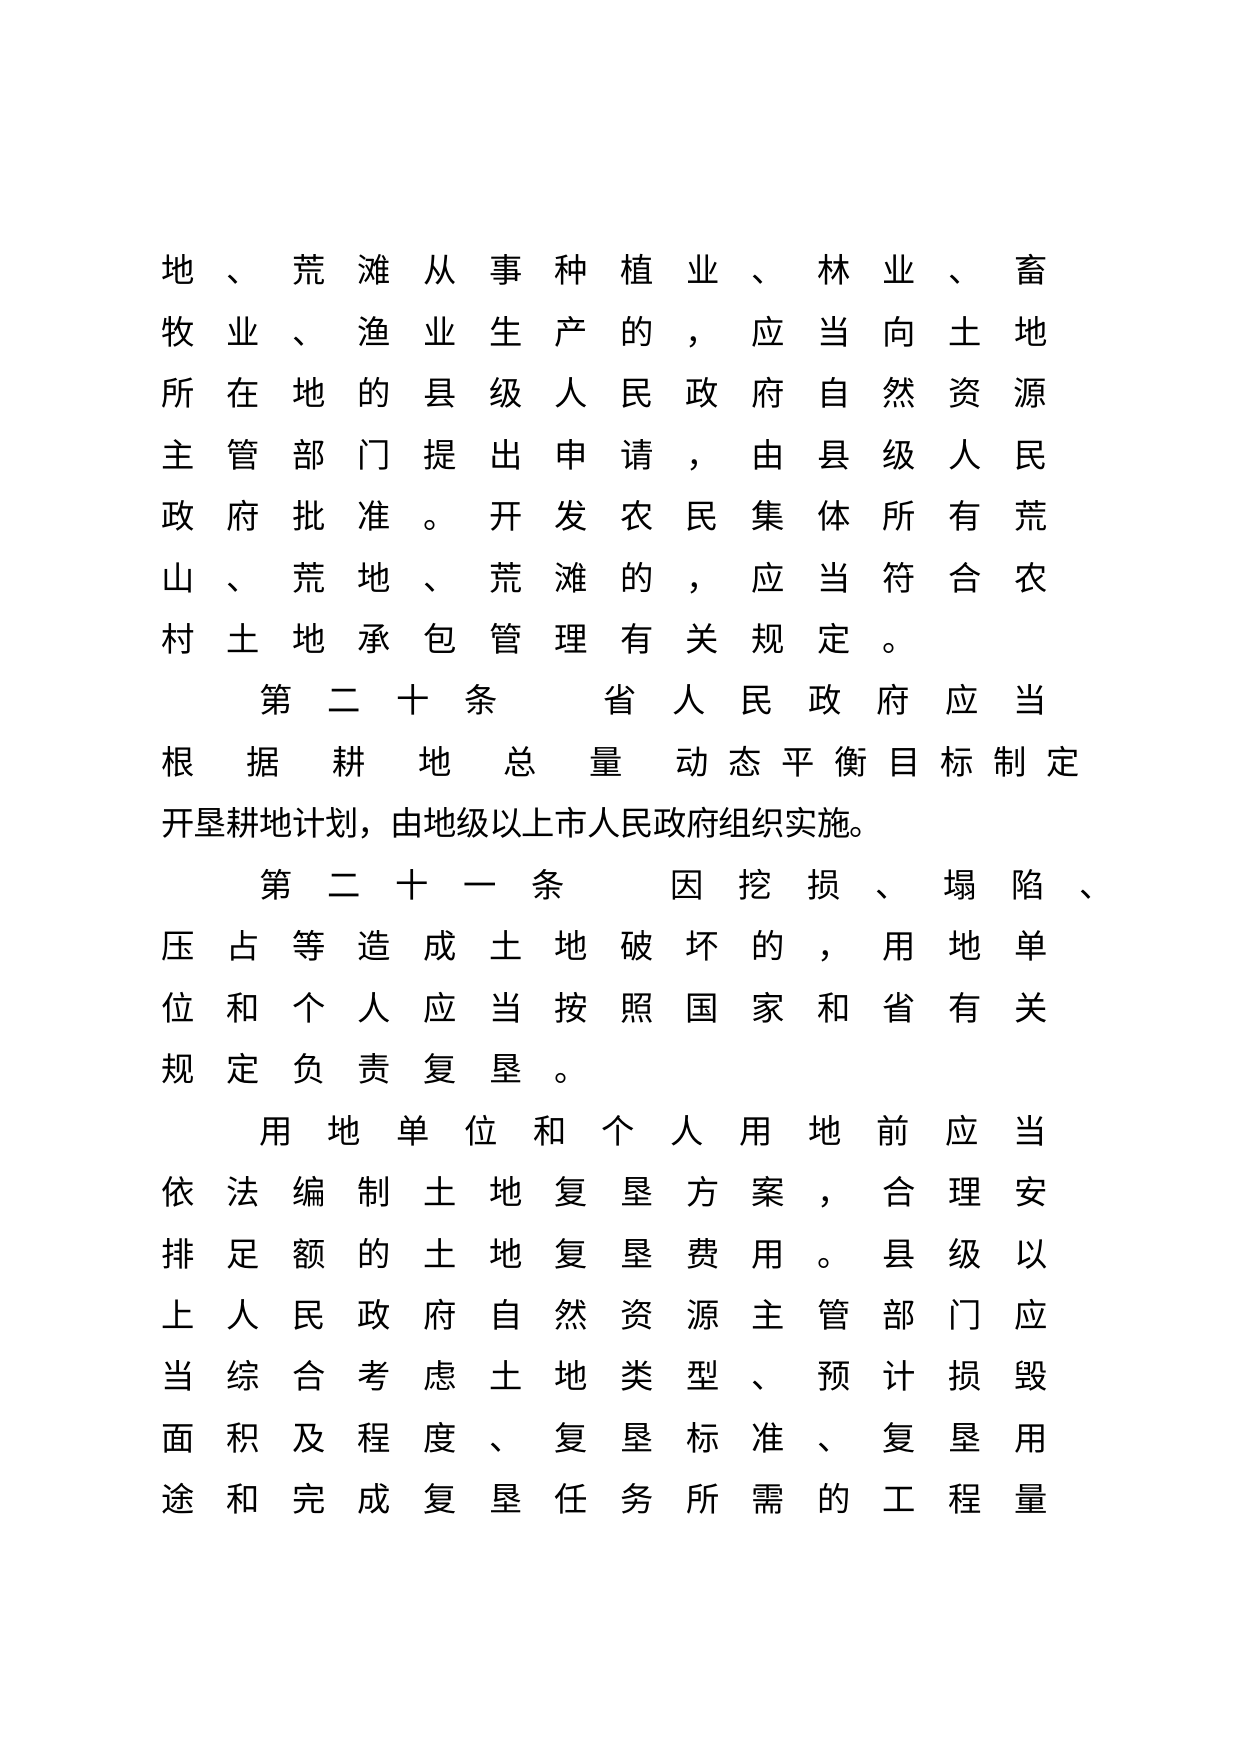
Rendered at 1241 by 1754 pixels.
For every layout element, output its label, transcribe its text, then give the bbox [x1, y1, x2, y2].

text 第二十条 省人民政府应当根据耕地总量动态平衡目标制定开垦耕地计划，由地级以上市人民政府组织实施。 [161, 668, 1079, 852]
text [161, 1098, 1079, 1528]
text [161, 237, 1079, 668]
text 第二十一条 因挖损、塌陷、压占等造成土地破坏的，用地单位和个人应当按照国家和省有关规定负责复垦。 [161, 852, 1079, 1098]
